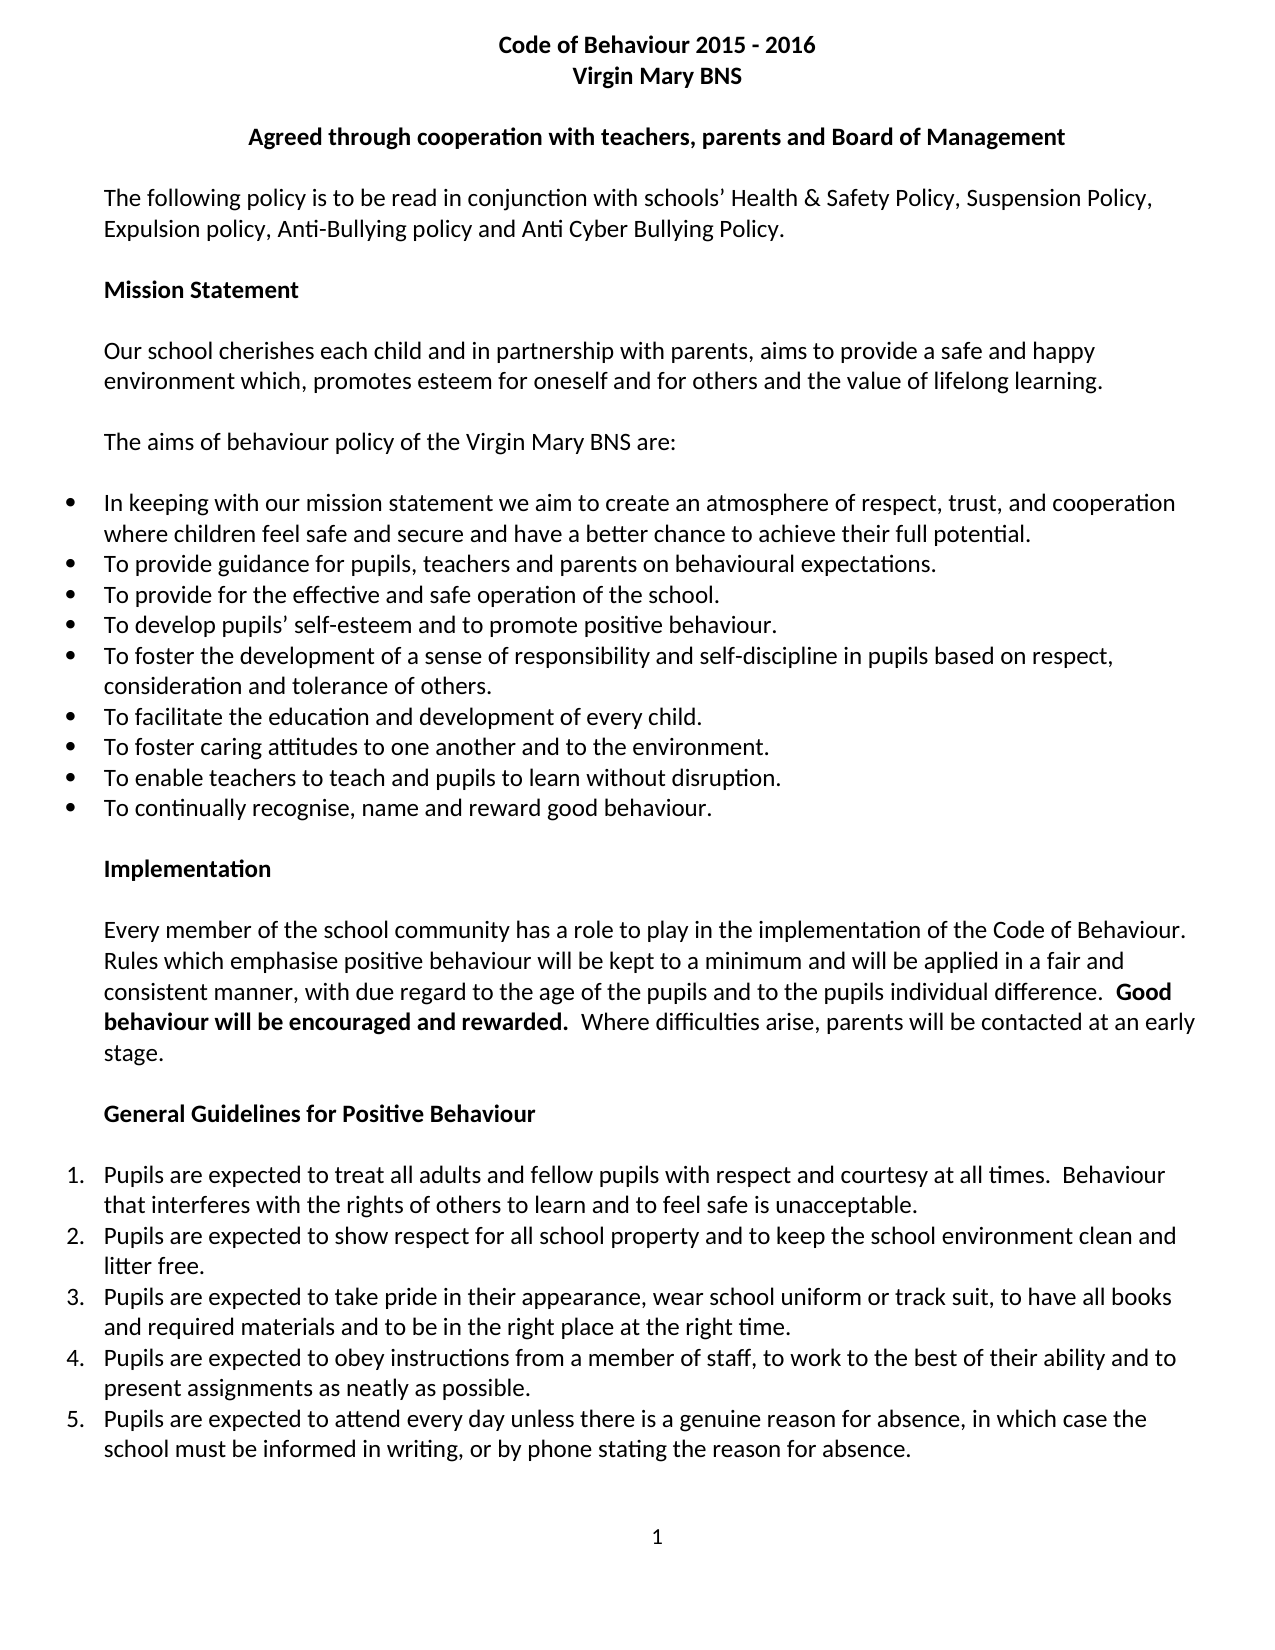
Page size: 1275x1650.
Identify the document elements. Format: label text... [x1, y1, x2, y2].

text Our school cherishes each child and in partnership with parents, aims to provide a safe and happy environment which, promotes esteem for oneself and for others and the value of lifelong learning. [103, 335, 1211, 396]
list To enable teachers to teach and pupils to learn without disruption. [66, 762, 1211, 793]
text Virgin Mary BNS [103, 60, 1211, 91]
text Every member of the school community has a role to play in the implementation of the Code of Behaviour. Rules which emphasise positive behaviour will be kept to a minimum and will be applied in a fair and consistent manner, with due regard to the age of the pupils and to the pupils individual difference. Good behaviour will be encouraged and rewarded. Where difficulties arise, parents will be contacted at an early stage. [103, 915, 1211, 1067]
list Pupils are expected to treat all adults and fellow pupils with respect and courtesy at all times. Behaviour that interferes with the rights of others to learn and to feel safe is unacceptable. [66, 1159, 1211, 1220]
list Pupils are expected to attend every day unless there is a genuine reason for absence, in which case the school must be informed in writing, or by phone stating the reason for absence. [66, 1403, 1211, 1464]
list Pupils are expected to show respect for all school property and to keep the school environment clean and litter free. [66, 1220, 1211, 1281]
list In keeping with our mission statement we aim to create an atmosphere of respect, trust, and cooperation where children feel safe and secure and have a better chance to achieve their full potential. [66, 487, 1211, 548]
list Pupils are expected to obey instructions from a member of staff, to work to the best of their ability and to present assignments as neatly as possible. [66, 1342, 1211, 1403]
text The aims of behaviour policy of the Virgin Mary BNS are: [103, 426, 1211, 457]
list To develop pupils’ self-esteem and to promote positive behaviour. [66, 609, 1211, 640]
list To provide guidance for pupils, teachers and parents on behavioural expectations. [66, 548, 1211, 579]
text Agreed through cooperation with teachers, parents and Board of Management [103, 121, 1211, 152]
list To facilitate the education and development of every child. [66, 701, 1211, 732]
list Pupils are expected to take pride in their appearance, wear school uniform or track suit, to have all books and required materials and to be in the right place at the right time. [66, 1281, 1211, 1342]
text Mission Statement [103, 274, 1211, 304]
text Implementation [103, 854, 1211, 884]
text The following policy is to be read in conjunction with schools’ Health & Safety Policy, Suspension Policy, Expulsion policy, Anti-Bullying policy and Anti Cyber Bullying Policy. [103, 182, 1211, 243]
list To continually recognise, name and reward good behaviour. [66, 793, 1211, 823]
text Code of Behaviour 2015 - 2016 [103, 29, 1211, 60]
list To provide for the effective and safe operation of the school. [66, 579, 1211, 609]
text General Guidelines for Positive Behaviour [103, 1098, 1211, 1128]
list To foster the development of a sense of responsibility and self-discipline in pupils based on respect, consideration and tolerance of others. [66, 640, 1211, 701]
list To foster caring attitudes to one another and to the environment. [66, 732, 1211, 762]
